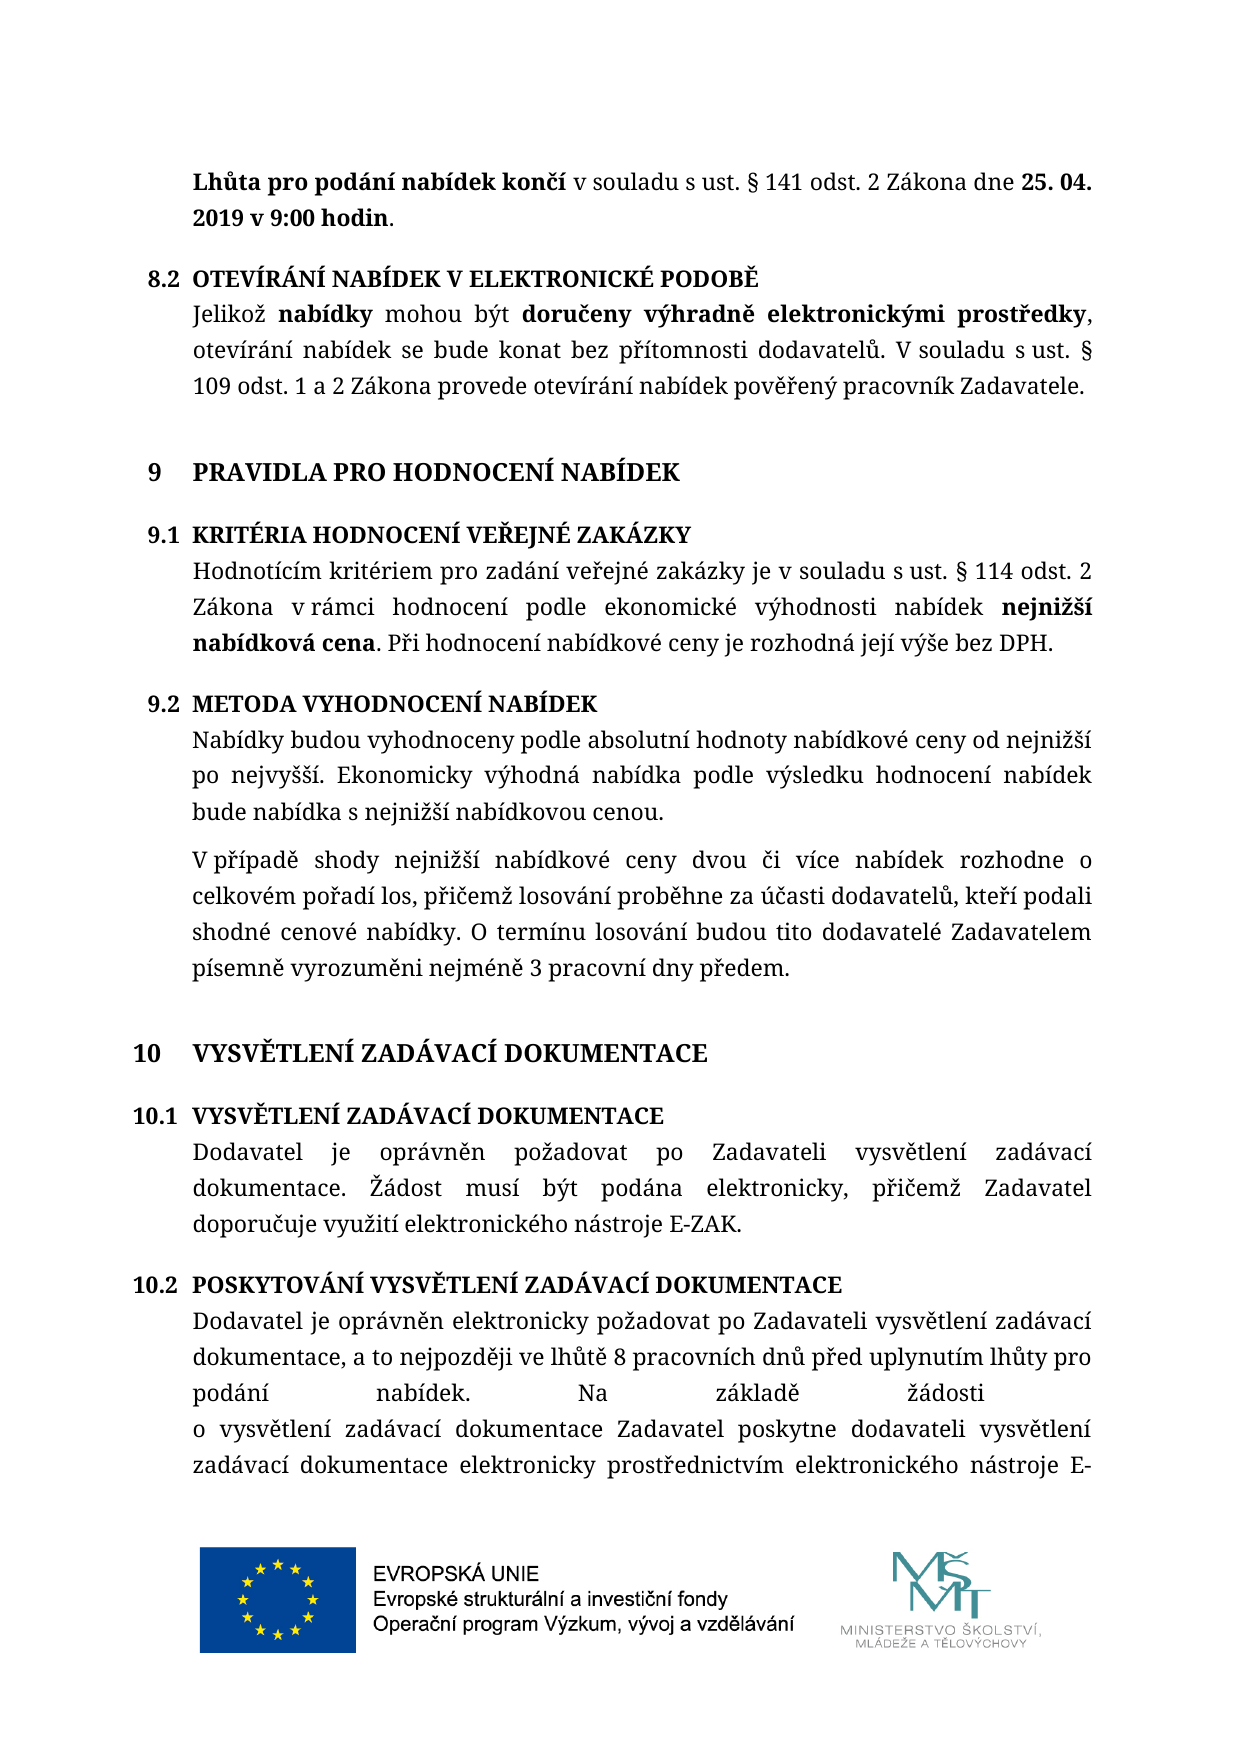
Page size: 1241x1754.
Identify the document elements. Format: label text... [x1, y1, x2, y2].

text Lhůta pro podání nabídek končí v souladu s ust. § 141 odst. 2 Zákona dne 25. 04. 2019 v 9:00 hodin. [193, 166, 1093, 233]
text Dodavatel je oprávněn požadovat po Zadavateli vysvětlení zadávací dokumentace. Žádost musí být podána elektronicky, přičemž Zadavatel doporučuje využití elektronického nástroje E-ZAK. [192, 1136, 1093, 1239]
subtitle PRAVIDLA PRO HODNOCENÍ NABÍDEK [148, 455, 1093, 489]
text Nabídky budou vyhodnoceny podle absolutní hodnoty nabídkové ceny od nejnižší po nejvyšší. Ekonomicky výhodná nabídka podle výsledku hodnocení nabídek bude nabídka s nejnižší nabídkovou cenou. [192, 723, 1093, 827]
text Hodnotícím kritériem pro zadání veřejné zakázky je v souladu s ust. § 114 odst. 2 Zákona v rámci hodnocení podle ekonomické výhodnosti nabídek nejnižší nabídková cena. Při hodnocení nabídkové ceny je rozhodná její výše bez DPH. [193, 555, 1093, 658]
subtitle POSKYTOVÁNÍ VYSVĚTLENÍ ZADÁVACÍ DOKUMENTACE [133, 1269, 1093, 1300]
picture [147, 1495, 1093, 1705]
subtitle OTEVÍRÁNÍ NABÍDEK V ELEKTRONICKÉ PODOBĚ [148, 262, 1093, 294]
text V případě shody nejnižší nabídkové ceny dvou či více nabídek rozhodne o celkovém pořadí los, přičemž losování proběhne za účasti dodavatelů, kteří podali shodné cenové nabídky. O termínu losování budou tito dodavatelé Zadavatelem písemně vyrozuměni nejméně 3 pracovní dny předem. [192, 844, 1093, 983]
subtitle METODA VYHODNOCENÍ NABÍDEK [147, 688, 1093, 719]
subtitle VYSVĚTLENÍ ZADÁVACÍ DOKUMENTACE [133, 1100, 1093, 1131]
subtitle VYSVĚTLENÍ ZADÁVACÍ DOKUMENTACE [133, 1036, 1093, 1070]
subtitle KRITÉRIA HODNOCENÍ VEŘEJNÉ ZAKÁZKY [147, 519, 1093, 550]
text Jelikož nabídky mohou být doručeny výhradně elektronickými prostředky, otevírání nabídek se bude konat bez přítomnosti dodavatelů. V souladu s ust. § 109 odst. 1 a 2 Zákona provede otevírání nabídek pověřený pracovník Zadavatele. [193, 298, 1093, 402]
